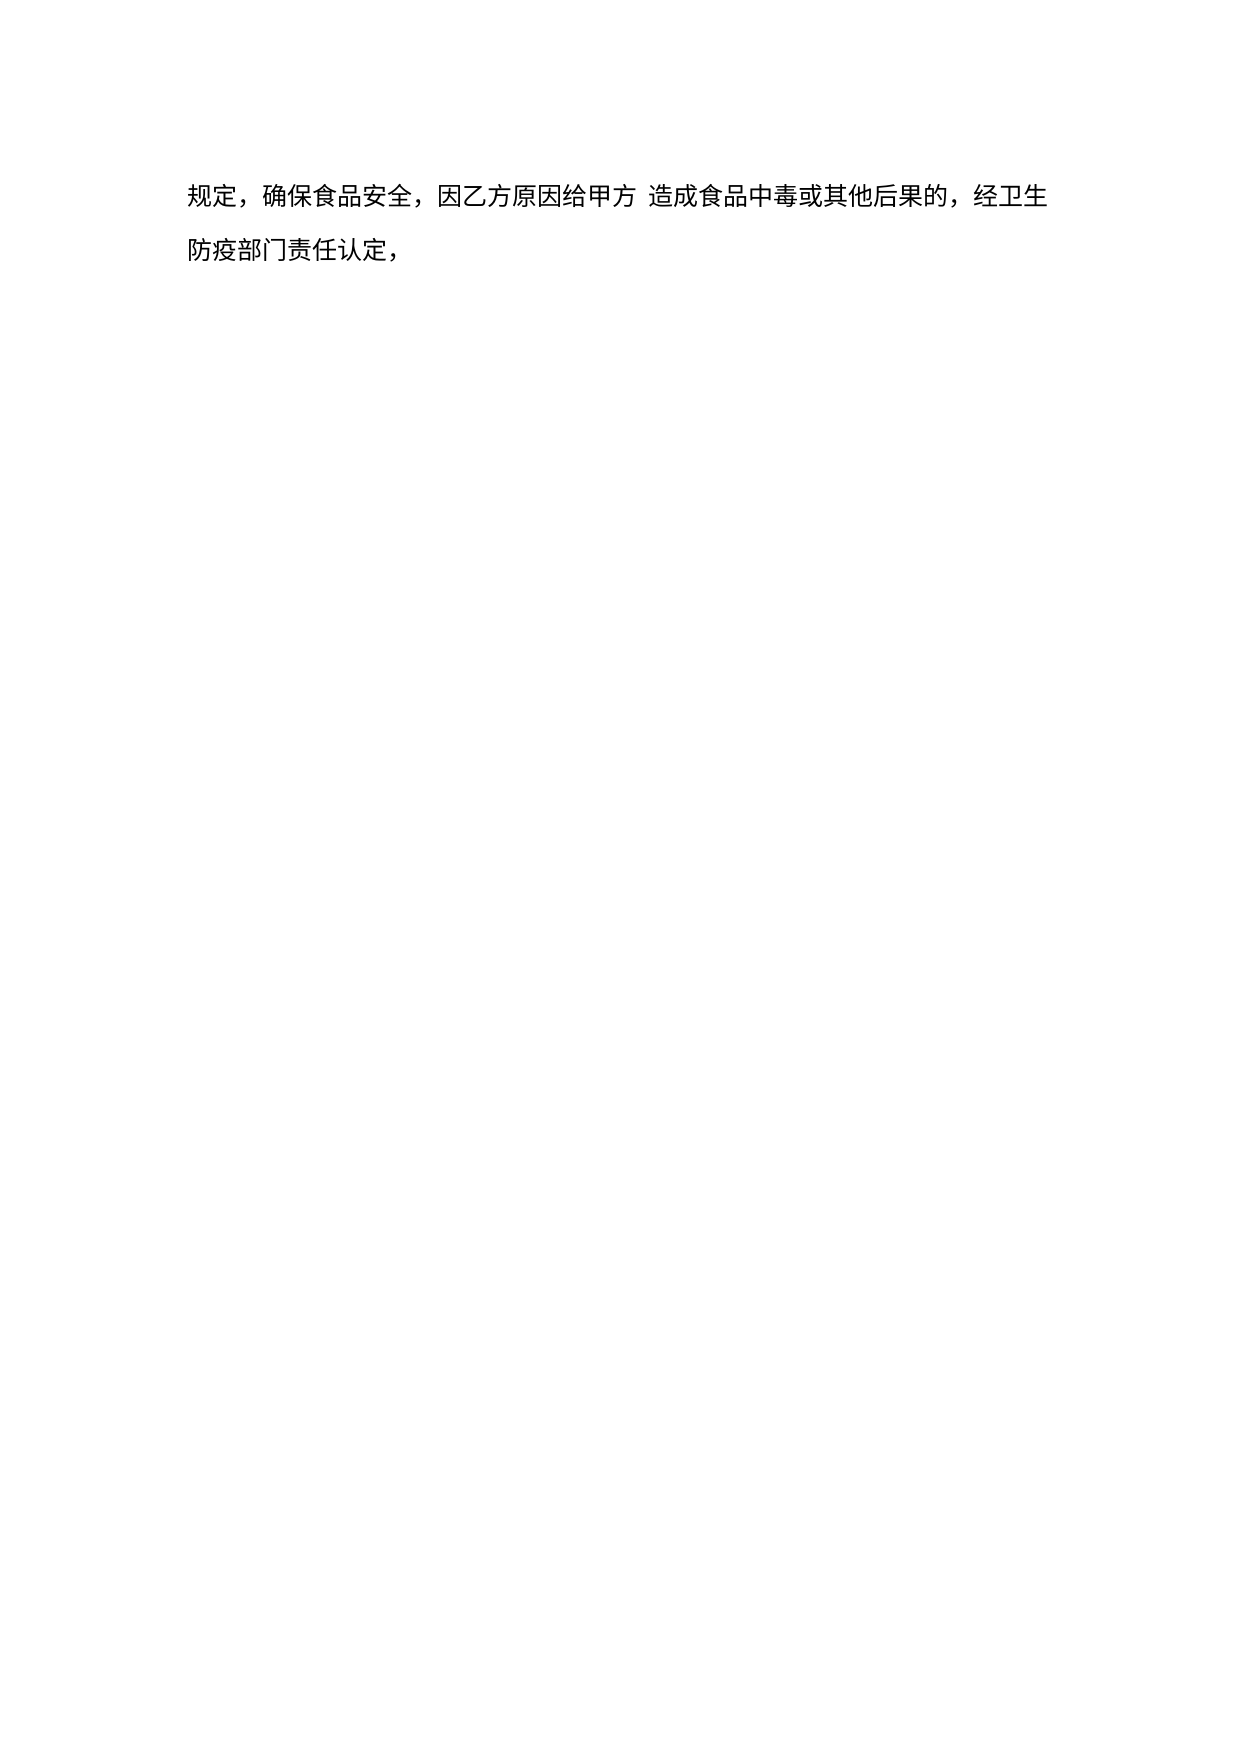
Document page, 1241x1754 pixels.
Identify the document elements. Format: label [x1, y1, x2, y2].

text [187, 162, 1053, 270]
